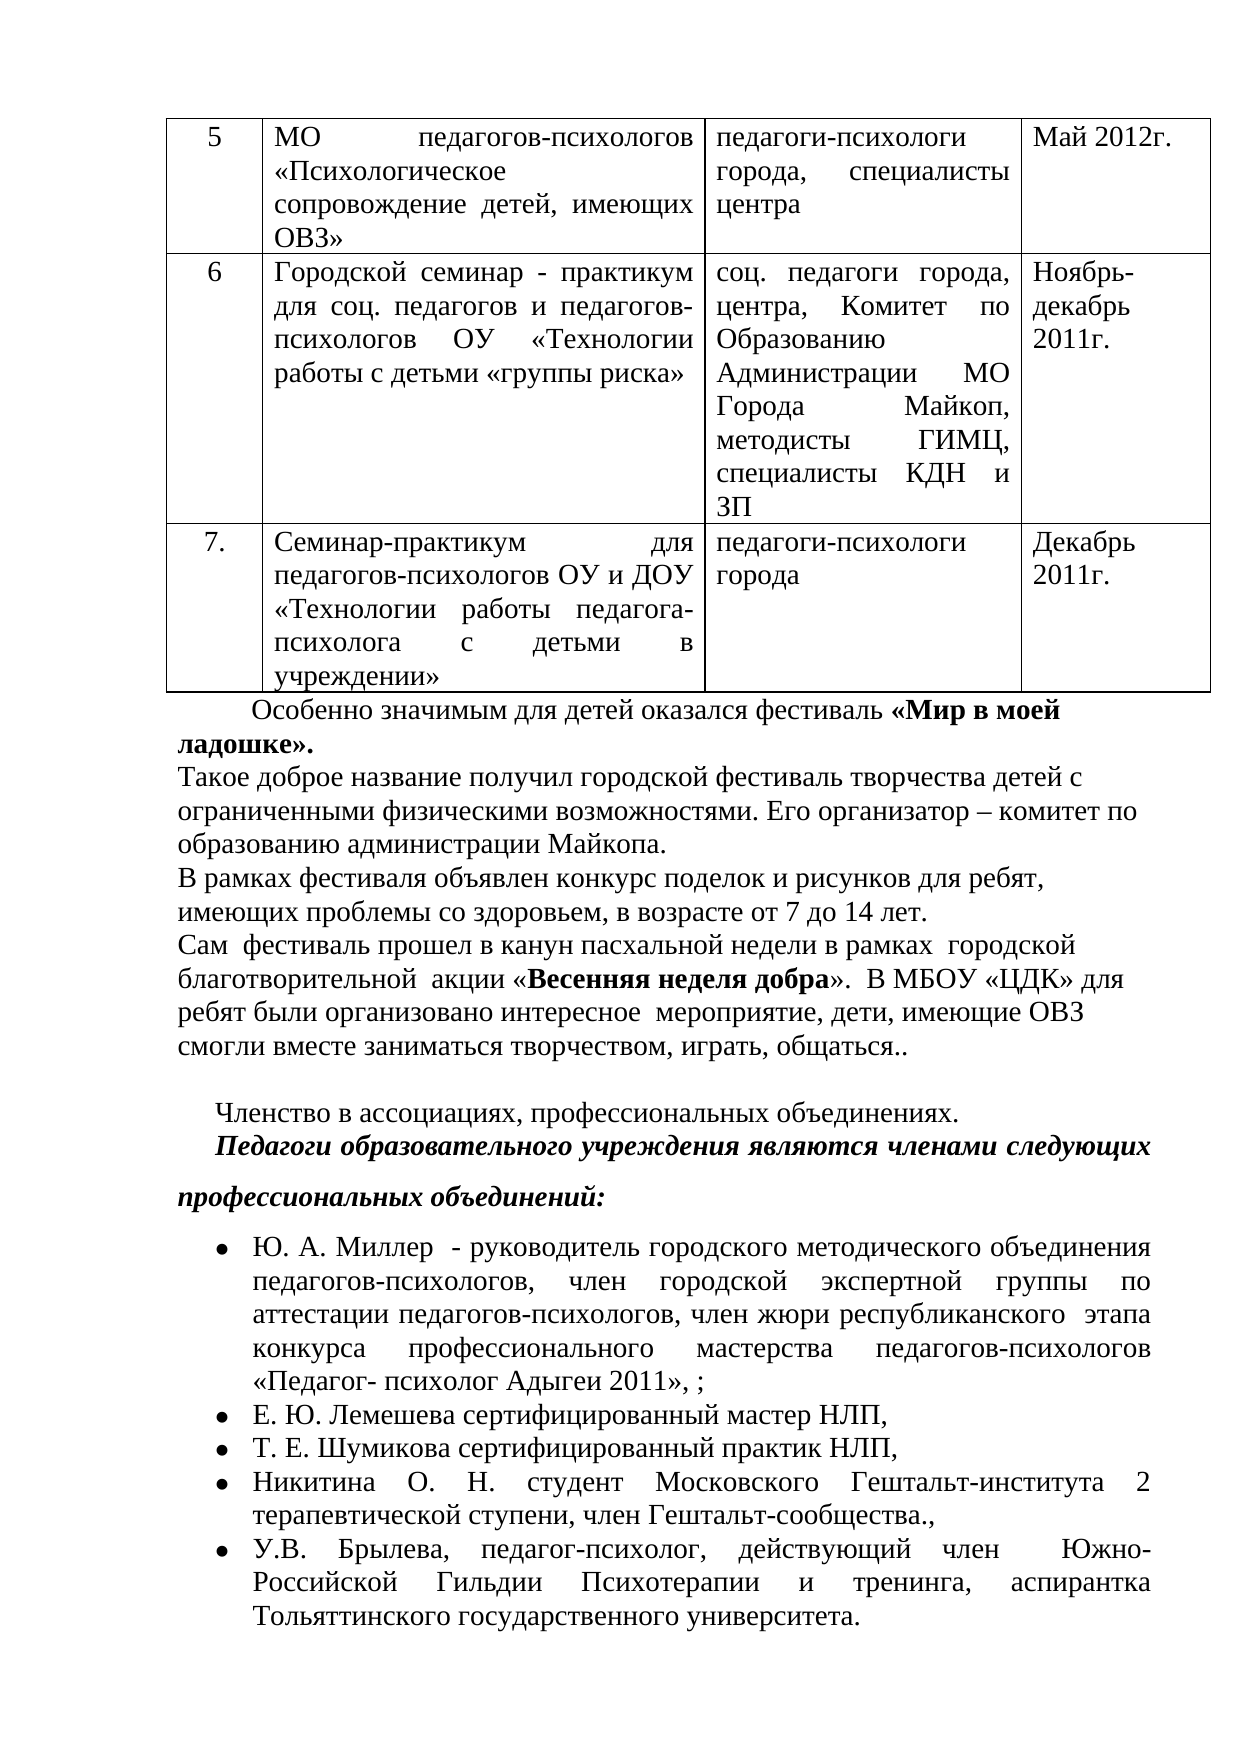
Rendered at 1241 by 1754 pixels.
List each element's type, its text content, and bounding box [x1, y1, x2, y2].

table_cell 5 [167, 119, 262, 253]
list Ю. А. Миллер - руководитель городского методического объединения педагогов-психологов, член городской экспертной группы по аттестации педагогов-психологов, член жюри республиканского этапа конкурса профессионального мастерства педагогов-психологов «Педагог- психолог Адыгеи 2011», ; [215, 1229, 1152, 1397]
list Т. Е. Шумикова сертифицированный практик НЛП, [215, 1430, 1152, 1464]
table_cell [706, 119, 1021, 253]
table_cell Ноябрь-декабрь 2011г. [1022, 254, 1210, 523]
table_cell соц. педагоги города, центра, Комитет по Образованию Администрации МО Города Майкоп, методисты ГИМЦ, специалисты КДН и ЗП [706, 254, 1021, 523]
text Педагоги образовательного учреждения являются членами следующих профессиональных объединений: [177, 1128, 1152, 1212]
table_cell МО педагогов-психологов «Психологическое сопровождение детей, имеющих ОВЗ» [263, 119, 704, 253]
text Такое доброе название получил городской фестиваль творчества детей с ограниченными физическими возможностями. Его организатор – комитет по образованию администрации Майкопа. В рамках фестиваля объявлен конкурс поделок и рисунков для ребят, имеющих проблемы со здоровьем, в возрасте от 7 до 14 лет. Сам фестиваль прошел в канун пасхальной недели в рамках городской благотворительной акции «Весенняя неделя добра». В МБОУ «ЦДК» для ребят были организовано интересное мероприятие, дети, имеющие ОВЗ смогли вместе заниматься творчеством, играть, общаться.. [177, 759, 1152, 1061]
table_cell Семинар-практикум для педагогов-психологов ОУ и ДОУ «Технологии работы педагога-психолога с детьми в учреждении» [263, 524, 704, 691]
table_cell 7. [167, 524, 262, 691]
list Е. Ю. Лемешева сертифицированный мастер НЛП, [215, 1397, 1152, 1430]
table_cell Городской семинар - практикум для соц. педагогов и педагогов-психологов ОУ «Технологии работы с детьми «группы риска» [263, 254, 704, 523]
table_cell педагоги-психологи города [706, 524, 1021, 691]
table_cell 6 [167, 254, 262, 523]
text Особенно значимым для детей оказался фестиваль «Мир в моей ладошке». [177, 693, 1152, 759]
list Никитина О. Н. студент Московского Гештальт-института 2 терапевтической ступени, член Гештальт-сообщества., [215, 1464, 1152, 1531]
table_cell Декабрь 2011г. [1022, 524, 1210, 691]
list У.В. Брылева, педагог-психолог, действующий член Южно-Российской Гильдии Психотерапии и тренинга, аспирантка Тольяттинского государственного университета. [215, 1531, 1152, 1632]
table_cell Май 2012г. [1022, 119, 1210, 253]
text Членство в ассоциациях, профессиональных объединениях. [215, 1061, 1152, 1128]
